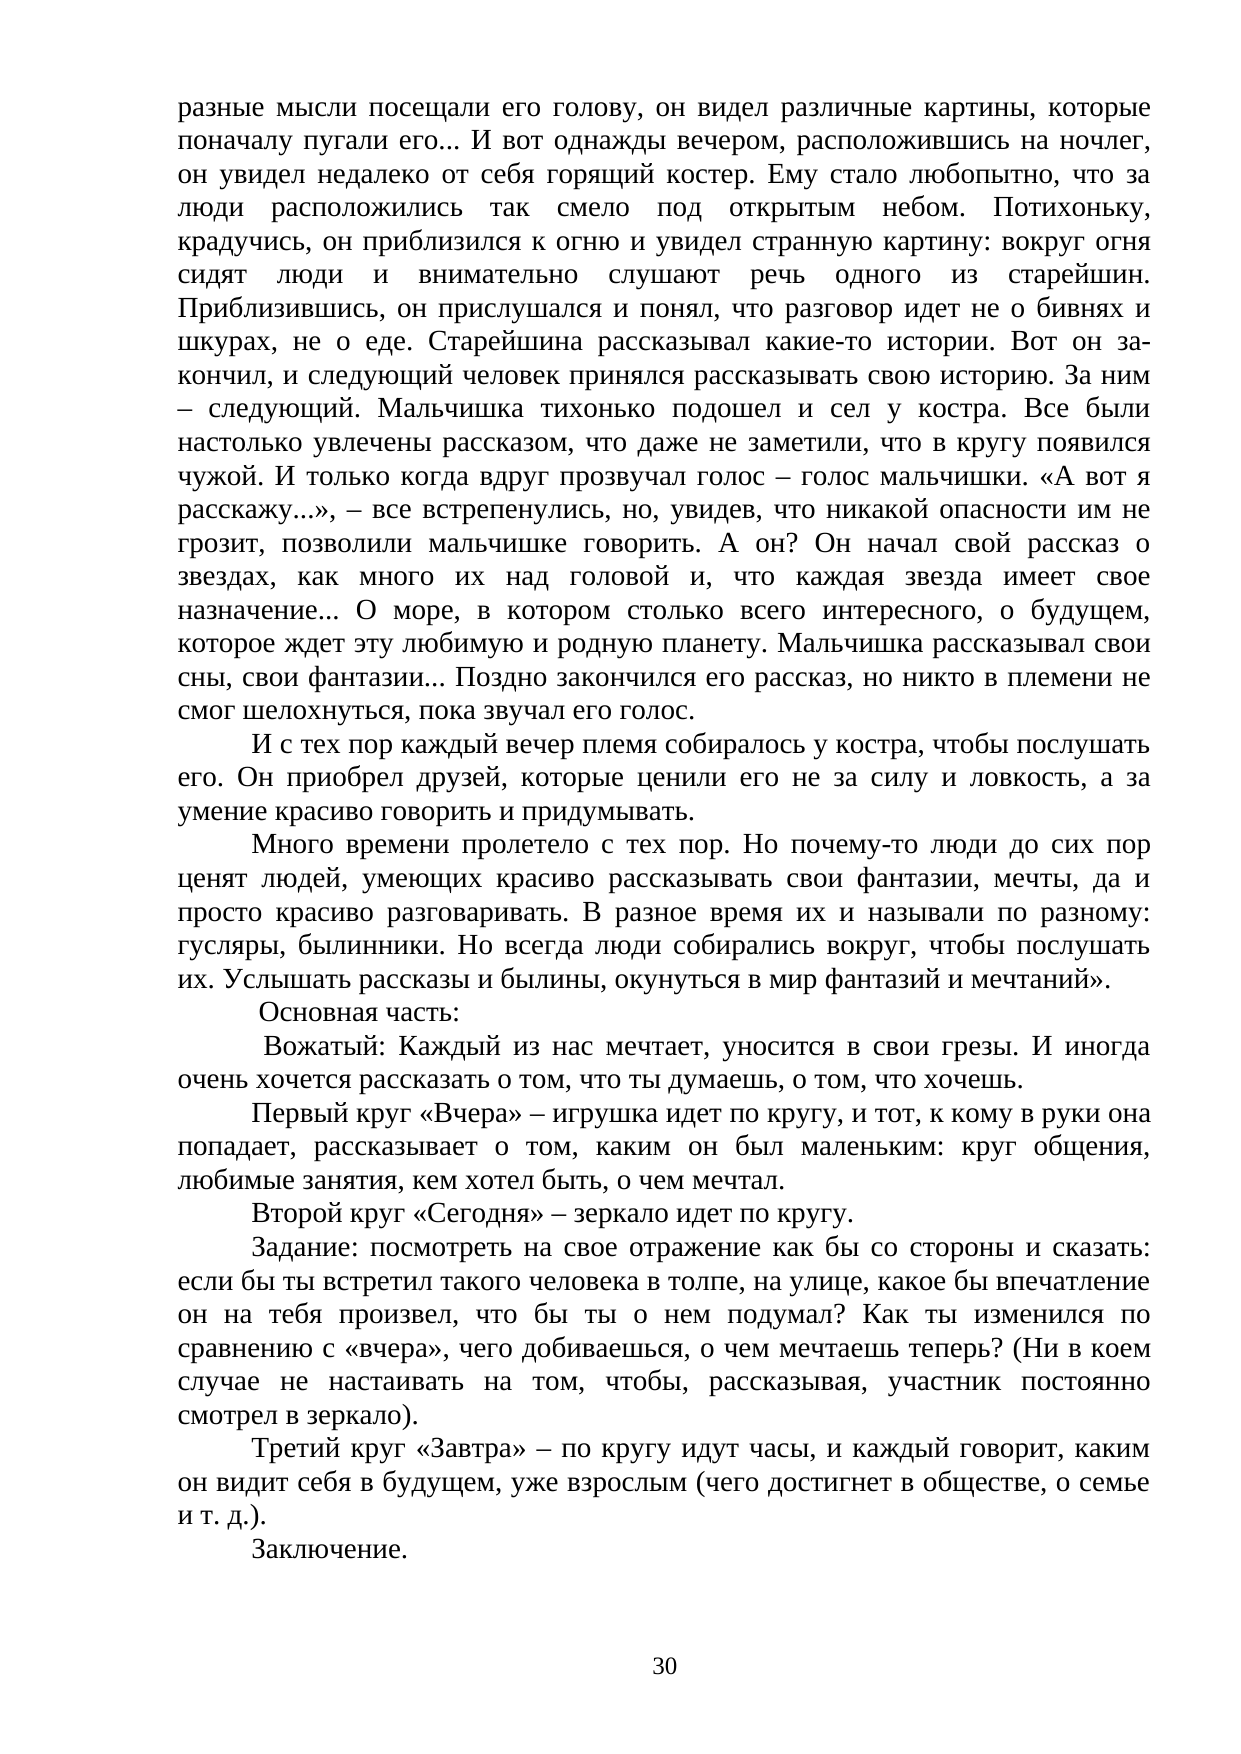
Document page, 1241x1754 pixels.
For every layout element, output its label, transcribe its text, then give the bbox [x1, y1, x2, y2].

text Основная часть: [177, 994, 1152, 1028]
text Много времени пролетело с тех пор. Но почему-то люди до сих пор ценят людей, умеющих красиво рассказывать свои фантазии, мечты, да и просто красиво разговаривать. В разное время их и называли по разному: гусляры, былинники. Но всегда люди собирались вокруг, чтобы послушать их. Услышать рассказы и былины, окунуться в мир фантазий и мечтаний». [177, 827, 1152, 994]
text Задание: посмотреть на свое отражение как бы со стороны и сказать: если бы ты встретил такого человека в толпе, на улице, какое бы впечатление он на тебя произвел, что бы ты о нем подумал? Как ты изменился по сравнению с «вчера», чего добиваешься, о чем мечтаешь теперь? (Ни в коем случае не настаивать на том, чтобы, рассказывая, участник постоянно смотрел в зеркало). [177, 1229, 1152, 1430]
text Вожатый: Каждый из нас мечтает, уносится в свои грезы. И иногда очень хочется рассказать о том, что ты думаешь, о том, что хочешь. [177, 1028, 1152, 1095]
text Третий круг «Завтра» – по кругу идут часы, и каждый говорит, каким он видит себя в будущем, уже взрослым (чего достигнет в обществе, о семье и т. д.). Заключение. [177, 1430, 1152, 1564]
text И с тех пор каждый вечер племя собиралось у костра, чтобы послушать его. Он приобрел друзей, которые ценили его не за силу и ловкость, а за умение красиво говорить и придумывать. [177, 726, 1152, 827]
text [177, 89, 1152, 726]
text Первый круг «Вчера» – игрушка идет по кругу, и тот, к кому в руки она попадает, рассказывает о том, каким он был маленьким: круг общения, любимые занятия, кем хотел быть, о чем мечтал. Второй круг «Сегодня» – зеркало идет по кругу. [177, 1095, 1152, 1229]
